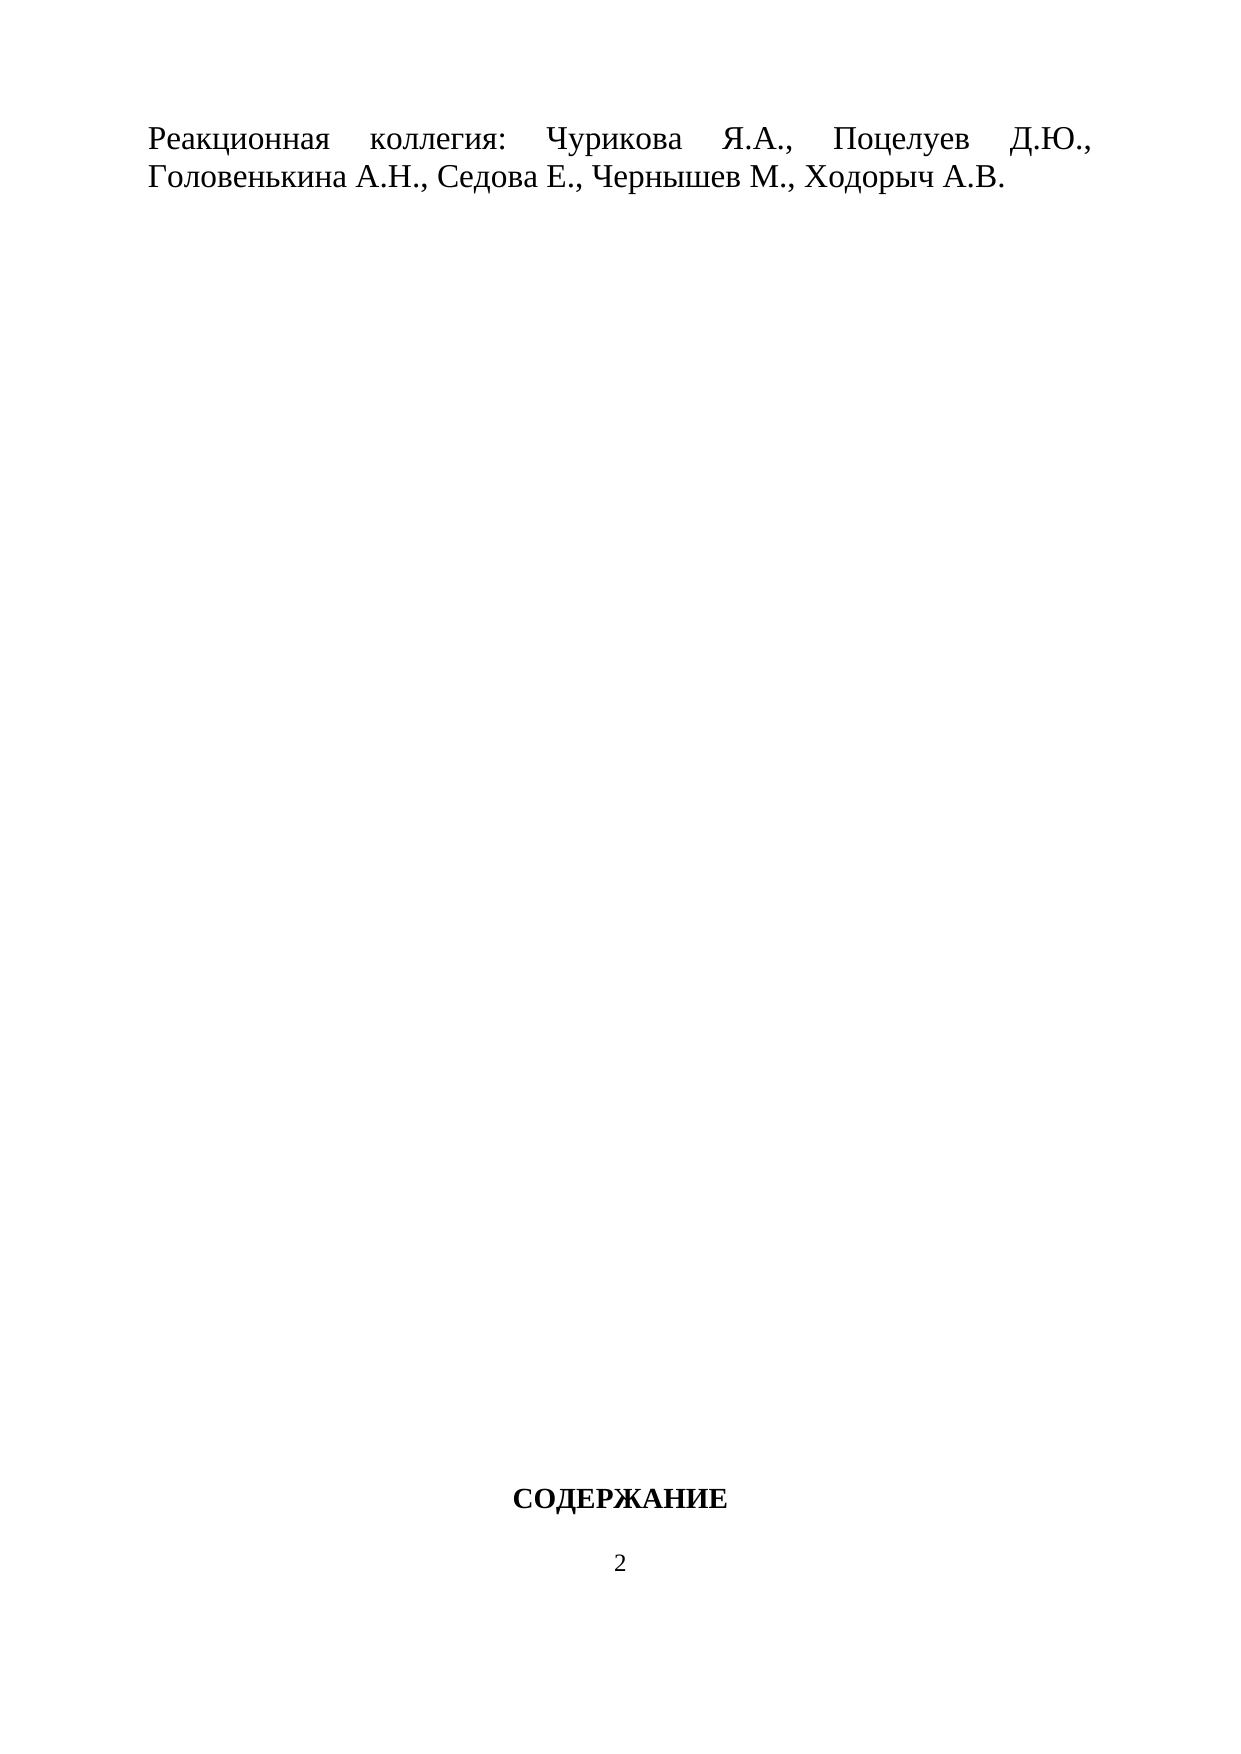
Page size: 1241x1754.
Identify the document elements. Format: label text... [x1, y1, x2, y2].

text СОДЕРЖАНИЕ [148, 1481, 1092, 1515]
text Реакционная коллегия: Чурикова Я.А., Поцелуев Д.Ю., Головенькина А.Н., Седова Е., Чернышев М., Ходорыч А.В. [148, 118, 1092, 195]
